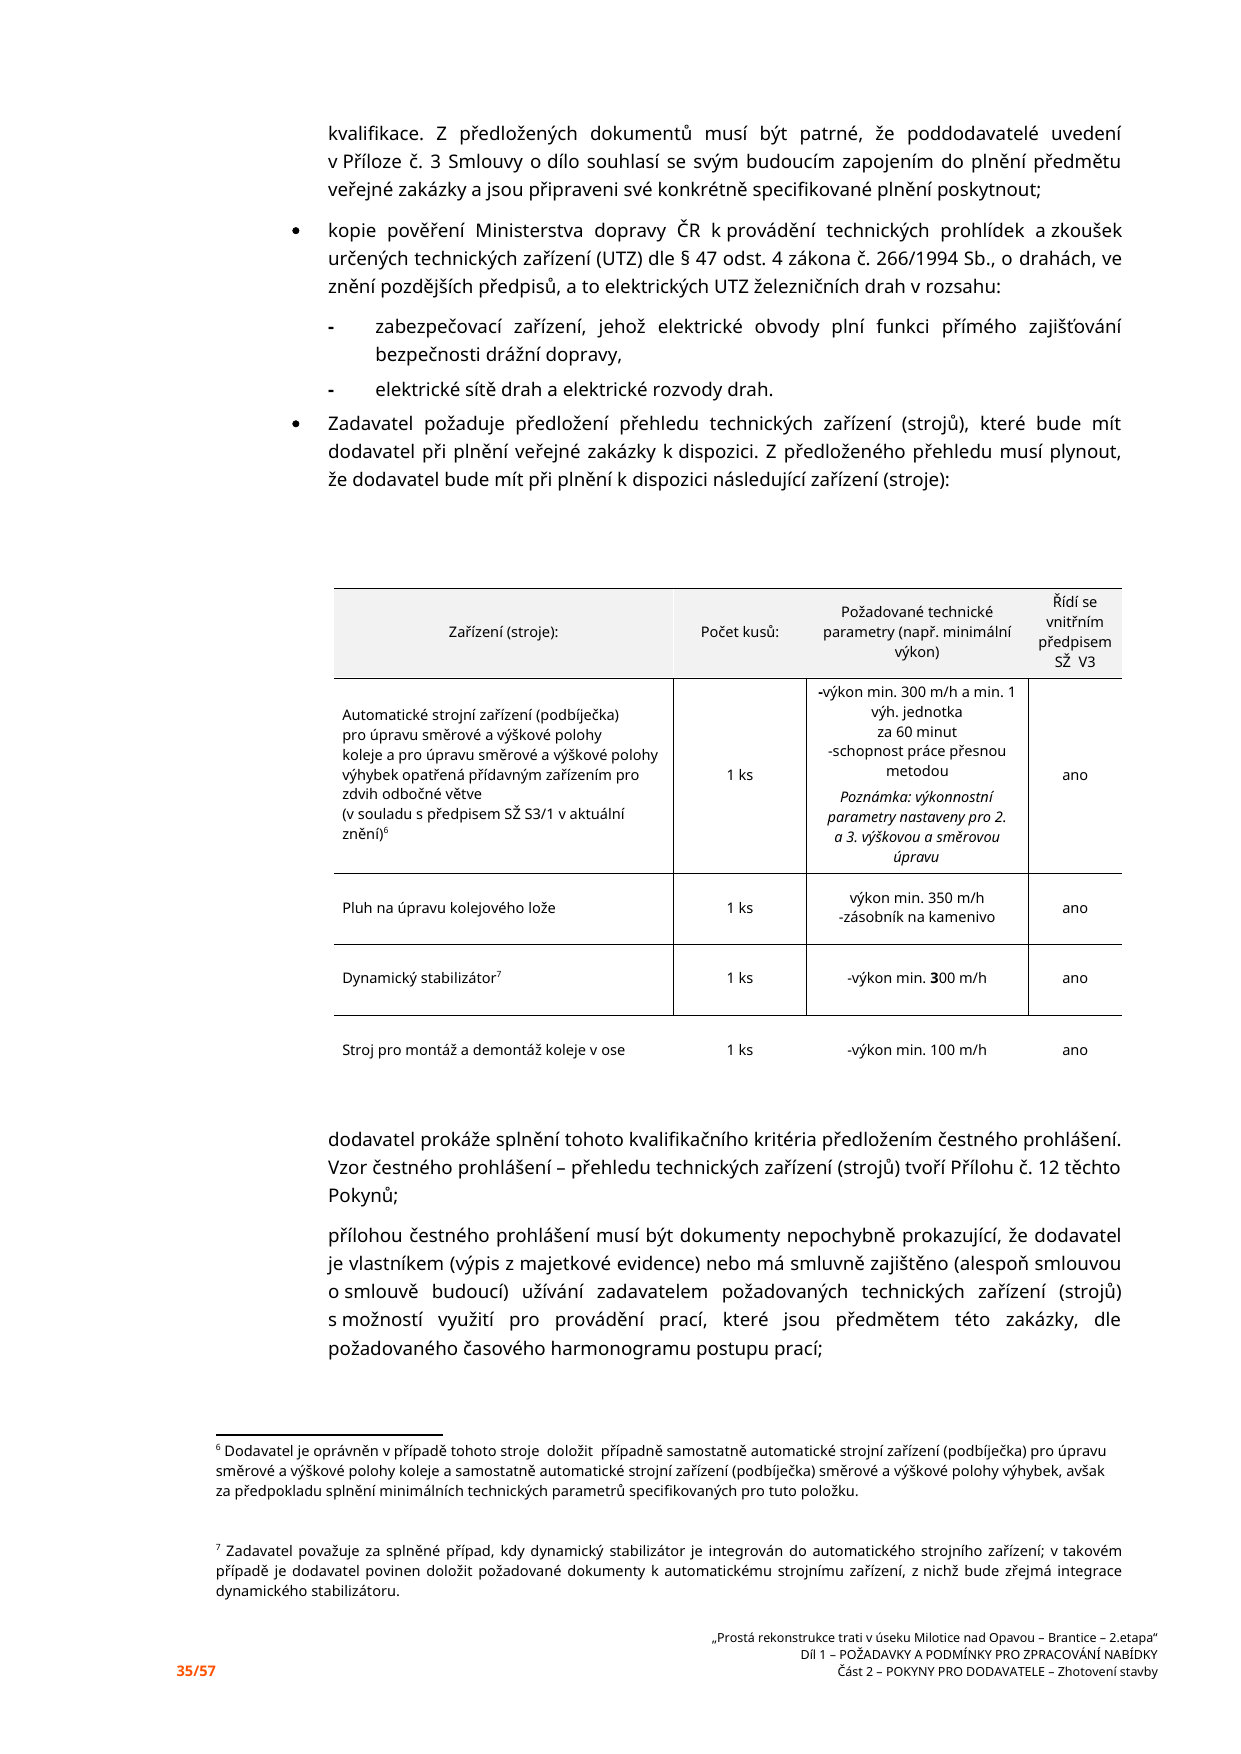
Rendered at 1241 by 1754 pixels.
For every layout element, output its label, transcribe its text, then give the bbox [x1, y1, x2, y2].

list dodavatel prokáže splnění tohoto kvalifikačního kritéria předložením čestného prohlášení. Vzor čestného prohlášení – přehledu technických zařízení (strojů) tvoří Přílohu č. 12 těchto Pokynů; [328, 1126, 1122, 1208]
table_cell -výkon min. 300 m/h [807, 945, 1028, 1015]
table_cell 1 ks [674, 1016, 806, 1086]
text kopie pověření Ministerstva dopravy ČR k provádění technických prohlídek a zkoušek určených technických zařízení (UTZ) dle § 47 odst. 4 zákona č. 266/1994 Sb., o drahách, ve znění pozdějších předpisů, a to elektrických UTZ železničních drah v rozsahu: [292, 217, 1122, 299]
table_header Zařízení (stroje): [334, 589, 673, 677]
table_cell Stroj pro montáž a demontáž koleje v ose [334, 1016, 673, 1086]
table_header Požadované technické parametry (např. minimální výkon) [806, 589, 1028, 677]
table_cell Pluh na úpravu kolejového lože [334, 874, 673, 944]
table_cell ano [1029, 874, 1122, 944]
table_cell -výkon min. 100 m/h [806, 1016, 1028, 1086]
table_header Počet kusů: [674, 589, 806, 677]
table_cell ano [1028, 1016, 1122, 1086]
text elektrické sítě drah a elektrické rozvody drah. [328, 376, 1122, 402]
list přílohou čestného prohlášení musí být dokumenty nepochybně prokazující, že dodavatel je vlastníkem (výpis z majetkové evidence) nebo má smluvně zajištěno (alespoň smlouvou o smlouvě budoucí) užívání zadavatelem požadovaných technických zařízení (strojů) s možností využití pro provádění prací, které jsou předmětem této zakázky, dle požadovaného časového harmonogramu postupu prací; [328, 1223, 1122, 1360]
table_cell 1 ks [674, 874, 806, 944]
text zabezpečovací zařízení, jehož elektrické obvody plní funkci přímého zajišťování bezpečnosti drážní dopravy, [328, 314, 1122, 367]
table_cell 1 ks [674, 679, 806, 873]
text Zadavatel požaduje předložení přehledu technických zařízení (strojů), které bude mít dodavatel při plnění veřejné zakázky k dispozici. Z předloženého přehledu musí plynout, že dodavatel bude mít při plnění k dispozici následující zařízení (stroje): [292, 410, 1122, 492]
table_cell 1 ks [674, 945, 806, 1015]
table_header Řídí se vnitřním předpisem SŽ V3 [1028, 589, 1122, 677]
table_cell Dynamický stabilizátor [334, 945, 673, 1015]
table_cell výkon min. 350 m/h -zásobník na kamenivo [807, 874, 1028, 944]
table_cell Automatické strojní zařízení (podbíječka) pro úpravu směrové a výškové polohy koleje a pro úpravu směrové a výškové polohy výhybek opatřená přídavným zařízením pro zdvih odbočné větve (v souladu s předpisem SŽ S3/1 v aktuální znění) [334, 679, 673, 873]
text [292, 121, 1122, 202]
table_cell -výkon min. 300 m/h a min. 1 výh. jednotka za 60 minut -schopnost práce přesnou metodou Poznámka: výkonnostní parametry nastaveny pro 2. a 3. výškovou a směrovou úpravu [807, 679, 1028, 873]
table_cell ano [1029, 945, 1122, 1015]
table_cell ano [1029, 679, 1122, 873]
